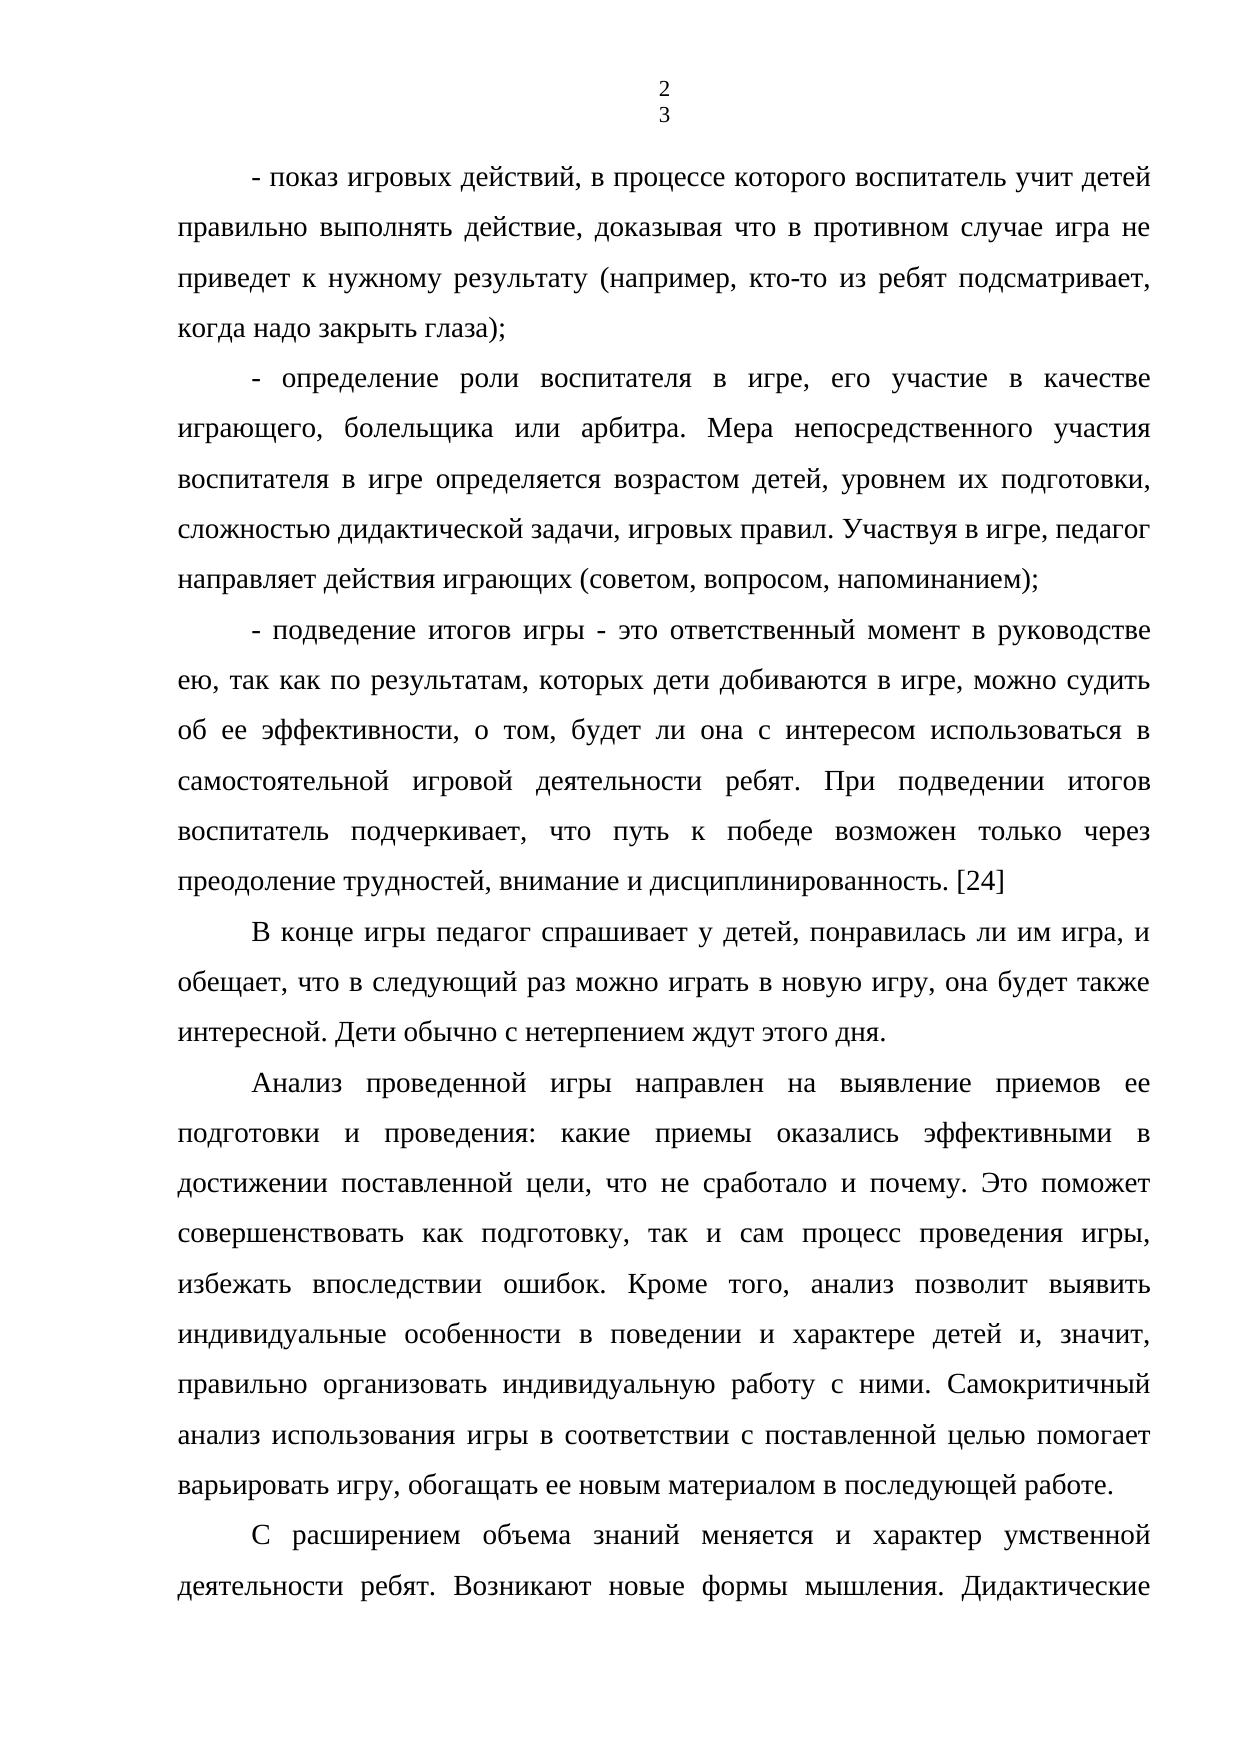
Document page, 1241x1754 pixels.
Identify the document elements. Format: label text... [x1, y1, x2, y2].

text - подведение итогов игры - это ответственный момент в руководстве ею, так как по результатам, которых дети добиваются в игре, можно судить об ее эффективности, о том, будет ли она с интересом использоваться в самостоятельной игровой деятельности ребят. При подведении итогов воспитатель подчеркивает, что путь к победе возможен только через преодоление трудностей, внимание и дисциплинированность. [24] [177, 612, 1152, 897]
text Анализ проведенной игры направлен на выявление приемов ее подготовки и проведения: какие приемы оказались эффективными в достижении поставленной цели, что не сработало и почему. Это поможет совершенствовать как подготовку, так и сам процесс проведения игры, избежать впоследствии ошибок. Кроме того, анализ позволит выявить индивидуальные особенности в поведении и характере детей и, значит, правильно организовать индивидуальную работу с ними. Самокритичный анализ использования игры в соответствии с поставленной целью помогает варьировать игру, обогащать ее новым материалом в последующей работе. [177, 1065, 1152, 1501]
text - определение роли воспитателя в игре, его участие в качестве играющего, болельщика или арбитра. Мера непосредственного участия воспитателя в игре определяется возрастом детей, уровнем их подготовки, сложностью дидактической задачи, игровых правил. Участвуя в игре, педагог направляет действия играющих (советом, вопросом, напоминанием); [177, 360, 1152, 595]
text В конце игры педагог спрашивает у детей, понравилась ли им игра, и обещает, что в следующий раз можно играть в новую игру, она будет также интересной. Дети обычно с нетерпением ждут этого дня. [177, 914, 1152, 1048]
text - показ игровых действий, в процессе которого воспитатель учит детей правильно выполнять действие, доказывая что в противном случае игра не приведет к нужному результату (например, кто-то из ребят подсматривает, когда надо закрыть глаза); [177, 159, 1152, 343]
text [177, 1517, 1152, 1601]
